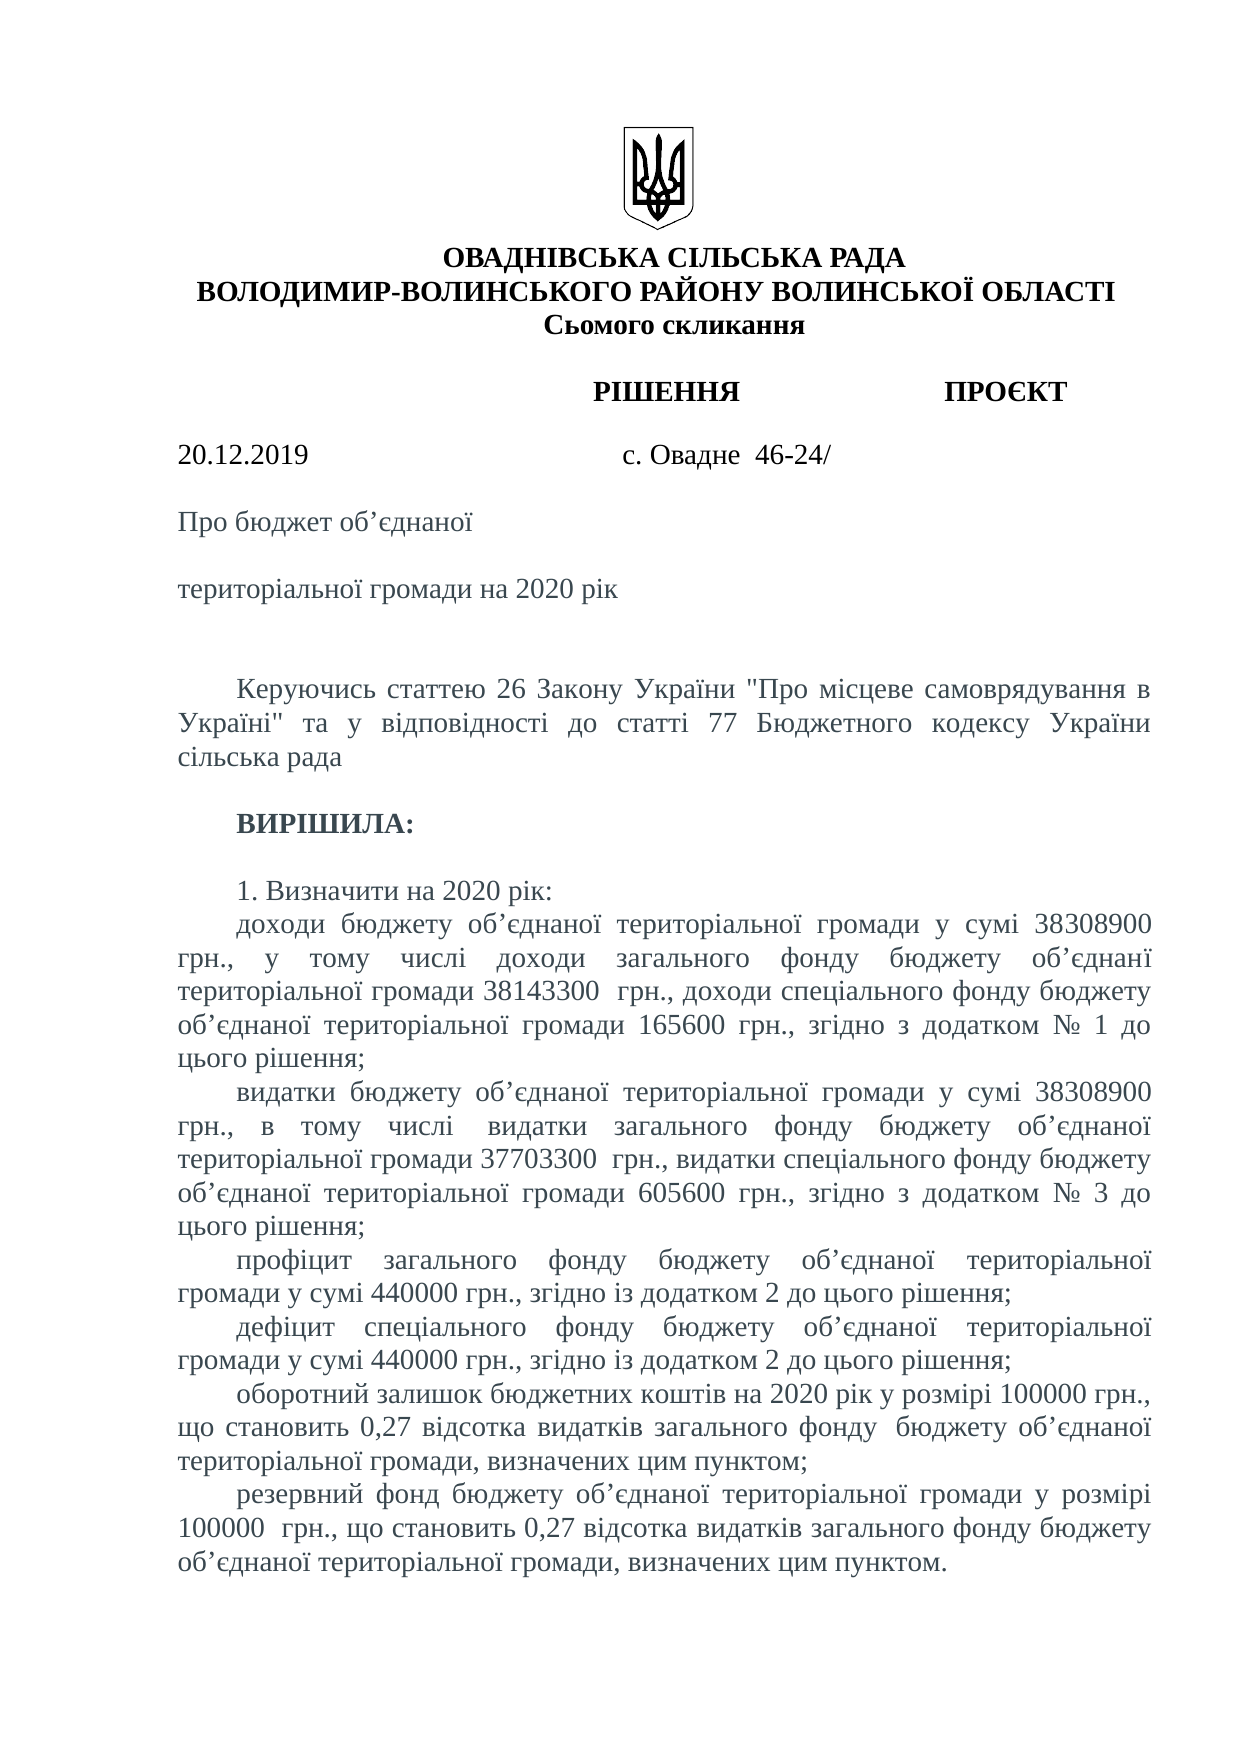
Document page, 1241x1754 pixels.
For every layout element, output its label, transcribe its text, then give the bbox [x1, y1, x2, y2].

text Про бюджет об’єднаної [177, 504, 1152, 537]
text резервний фонд бюджету об’єднаної територіальної громади у розмірі 100000 грн., що становить 0,27 відсотка видатків загального фонду бюджету об’єднаної територіальної громади, визначених цим пунктом. [177, 1477, 1152, 1577]
text Сьомого скликання [213, 307, 1135, 341]
text ОВАДНІВСЬКА СІЛЬСЬКА РАДА [213, 240, 1135, 274]
text оборотний залишок бюджетних коштів на 2020 рік у розмірі 100000 грн., що становить 0,27 відсотка видатків загального фонду бюджету об’єднаної територіальної громади, визначених цим пунктом; [177, 1376, 1152, 1477]
text ВОЛОДИМИР-ВОЛИНСЬКОГО РАЙОНУ ВОЛИНСЬКОЇ ОБЛАСТІ [177, 274, 1135, 307]
text доходи бюджету об’єднаної територіальної громади у сумі 38308900 грн., у тому числі доходи загального фонду бюджету об’єднанї територіальної громади 38143300 грн., доходи спеціального фонду бюджету об’єднаної територіальної громади 165600 грн., згідно з додатком № 1 до цього рішення; [177, 906, 1152, 1074]
text дефіцит спеціального фонду бюджету об’єднаної територіальної громади у сумі 440000 грн., згідно із додатком 2 до цього рішення; [177, 1309, 1152, 1376]
text територіальної громади на 2020 рік [177, 537, 1152, 604]
text профіцит загального фонду бюджету об’єднаної територіальної громади у сумі 440000 грн., згідно із додатком 2 до цього рішення; [177, 1242, 1152, 1309]
text видатки бюджету об’єднаної територіальної громади у сумі 38308900 грн., в тому числі видатки загального фонду бюджету об’єднаної територіальної громади 37703300 грн., видатки спеціального фонду бюджету об’єднаної територіальної громади 605600 грн., згідно з додатком № 3 до цього рішення; [177, 1074, 1152, 1242]
text РІШЕННЯ ПРОЄКТ [177, 374, 1135, 408]
text 20.12.2019 с. Овадне 46-24/ [177, 437, 1135, 470]
text 1. Визначити на 2020 рік: [177, 873, 1152, 906]
text Керуючись статтею 26 Закону України "Про місцеве самоврядування в Україні" та у відповідності до статті 77 Бюджетного кодексу України сільська рада [177, 672, 1152, 772]
text ВИРІШИЛА: [177, 806, 1152, 839]
